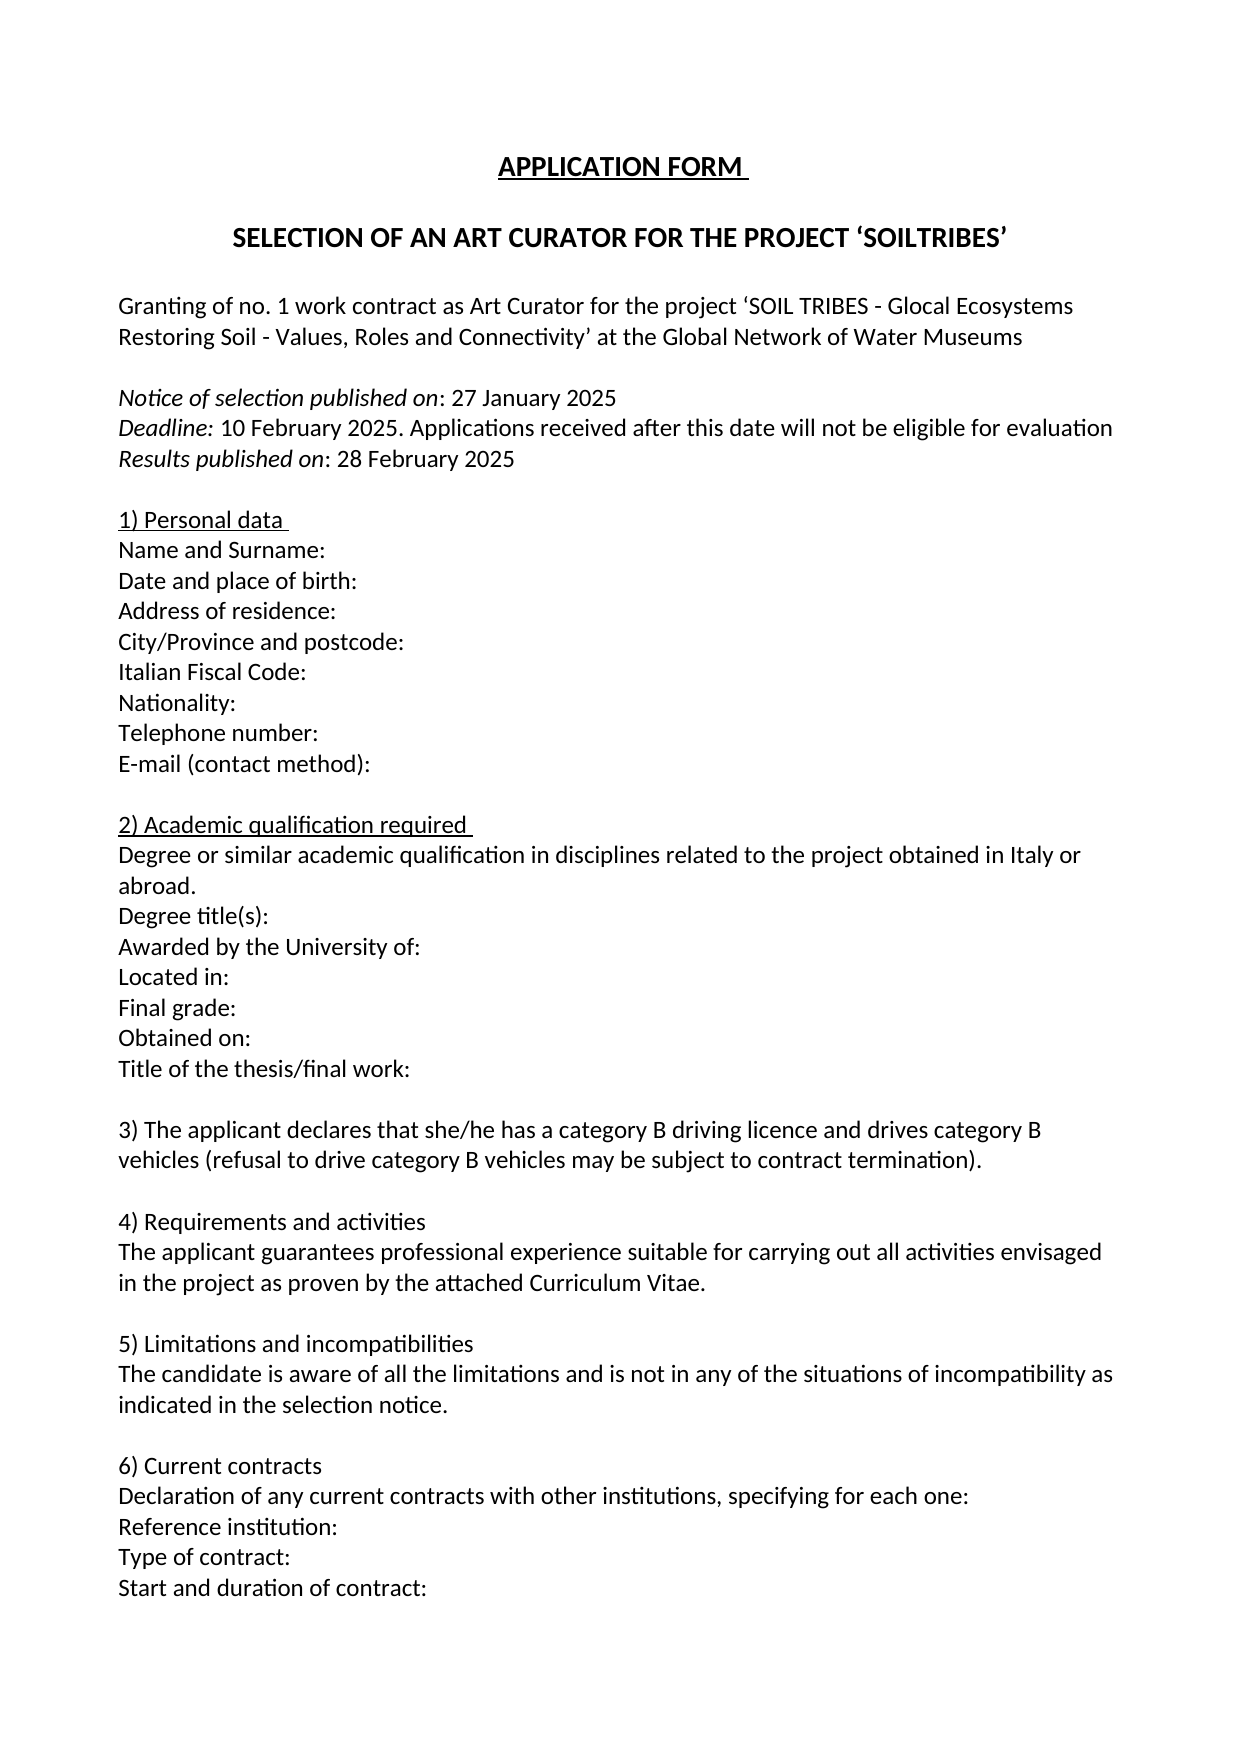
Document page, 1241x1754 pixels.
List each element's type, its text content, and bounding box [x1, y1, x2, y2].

text Granting of no. 1 work contract as Art Curator for the project ‘SOIL TRIBES - Glocal Ecosystems Restoring Soil - Values, Roles and Connectivity’ at the Global Network of Water Museums [118, 290, 1122, 351]
text APPLICATION FORM [118, 148, 1122, 183]
text Title of the thesis/final work: [118, 1053, 1122, 1084]
text Final grade: [118, 992, 1122, 1023]
text 1) Personal data [118, 504, 1122, 534]
text Results published on: 28 February 2025 [118, 443, 1122, 473]
text Deadline: 10 February 2025. Applications received after this date will not be eligible for evaluation [118, 412, 1122, 443]
text Degree title(s): [118, 901, 1122, 931]
text Start and duration of contract: [118, 1572, 1122, 1602]
text Type of contract: [118, 1541, 1122, 1572]
text Located in: [118, 962, 1122, 992]
text 4) Requirements and activities [118, 1206, 1122, 1236]
text The applicant guarantees professional experience suitable for carrying out all activities envisaged in the project as proven by the attached Curriculum Vitae. [118, 1236, 1122, 1297]
text 6) Current contracts [118, 1450, 1122, 1480]
text Notice of selection published on: 27 January 2025 [118, 382, 1122, 412]
text SELECTION OF AN ART CURATOR FOR THE PROJECT ‘SOILTRIBES’ [118, 219, 1122, 254]
text Awarded by the University of: [118, 931, 1122, 962]
text Degree or similar academic qualification in disciplines related to the project obtained in Italy or abroad. [118, 839, 1122, 901]
text Obtained on: [118, 1023, 1122, 1053]
text Declaration of any current contracts with other institutions, specifying for each one: [118, 1480, 1122, 1511]
text Name and Surname: Date and place of birth: Address of residence: City/Province and postcode: Italian Fiscal Code: Nationality: Telephone number: E-mail (contact method): [118, 534, 1122, 778]
text 2) Academic qualification required [118, 809, 1122, 839]
text 5) Limitations and incompatibilities [118, 1328, 1122, 1358]
text The candidate is aware of all the limitations and is not in any of the situations of incompatibility as indicated in the selection notice. [118, 1358, 1122, 1419]
text 3) The applicant declares that she/he has a category B driving licence and drives category B vehicles (refusal to drive category B vehicles may be subject to contract termination). [118, 1114, 1122, 1175]
text Reference institution: [118, 1511, 1122, 1541]
